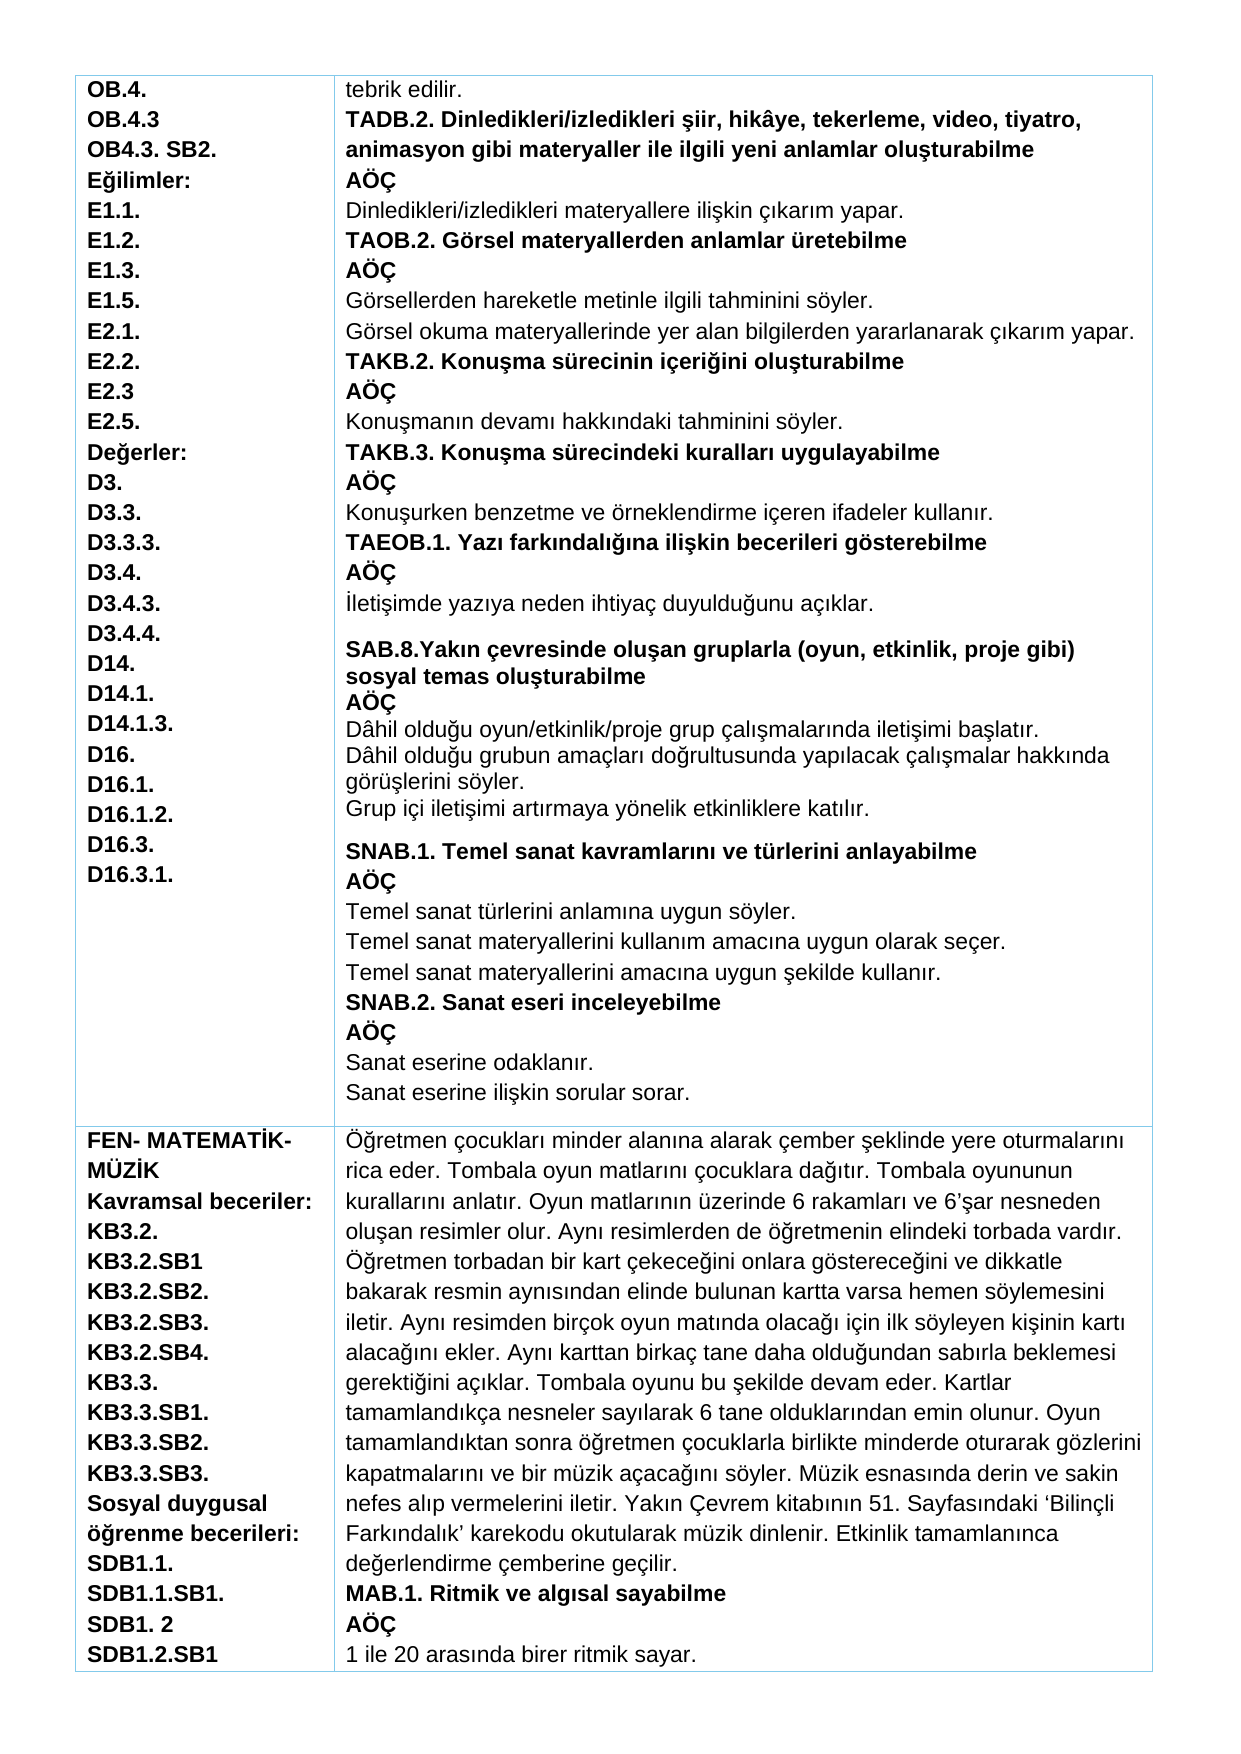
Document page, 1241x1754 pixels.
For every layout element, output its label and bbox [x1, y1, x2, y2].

table_cell [335, 76, 1152, 1126]
table_cell [76, 76, 334, 1126]
table_cell [76, 1127, 334, 1671]
table_cell [335, 1127, 1152, 1671]
